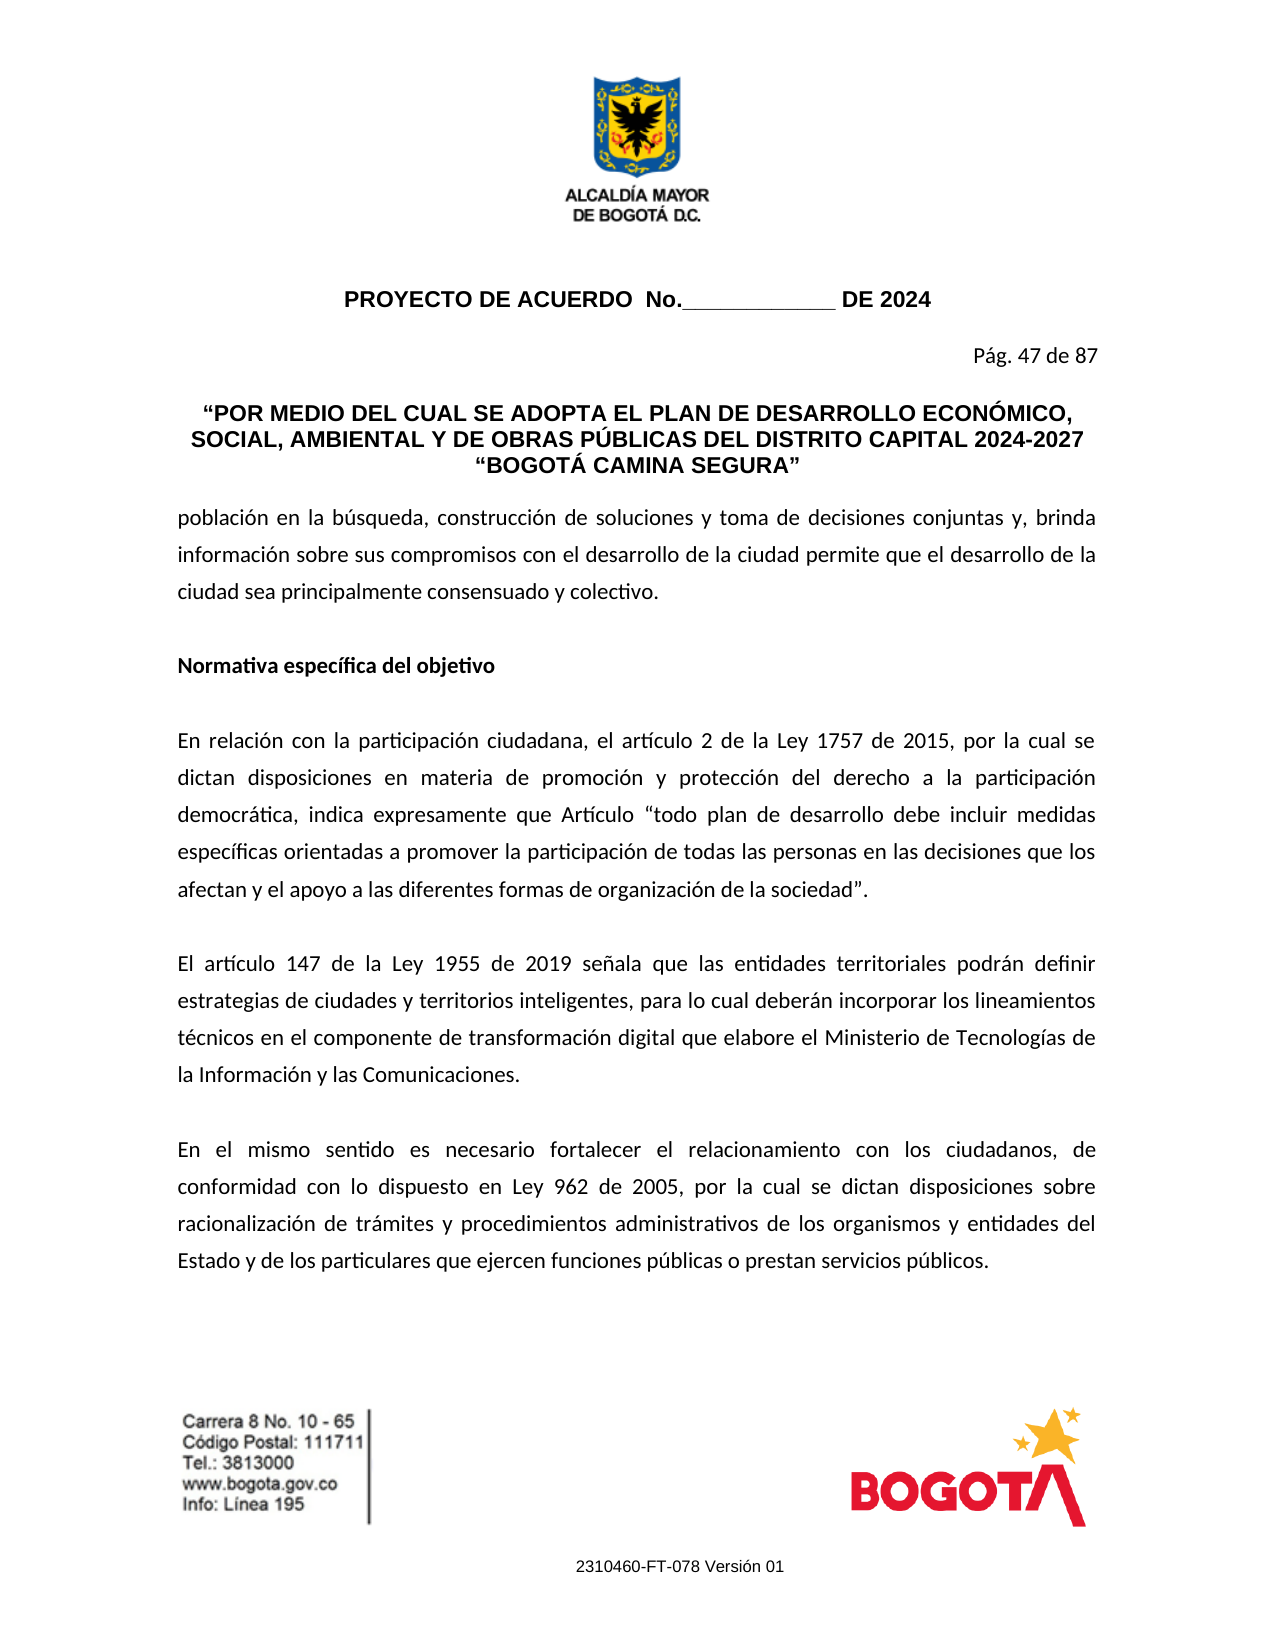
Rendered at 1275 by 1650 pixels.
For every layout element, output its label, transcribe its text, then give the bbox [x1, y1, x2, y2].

picture [833, 1403, 1117, 1546]
picture [555, 65, 720, 234]
text En relación con la participación ciudadana, el artículo 2 de la Ley 1757 de 2015, por la cual se dictan disposiciones en materia de promoción y protección del derecho a la participación democrática, indica expresamente que Artículo “todo plan de desarrollo debe incluir medidas específicas orientadas a promover la participación de todas las personas en las decisiones que los afectan y el apoyo a las diferentes formas de organización de la sociedad”. [177, 726, 1098, 903]
text Normativa específica del objetivo [177, 652, 1098, 679]
text Bogotá al contar con un gobierno moderno facultado para trabajar en conjunto con la ciudadanía que lo eligió contribuye al cumplimiento del ODS 17. Fortalecer los medios de implementación y revitalizar la Alianza Mundial para el Desarrollo Sostenible en la medida en que involucra a su población en la búsqueda, construcción de soluciones y toma de decisiones conjuntas y, brinda información sobre sus compromisos con el desarrollo de la ciudad permite que el desarrollo de la ciudad sea principalmente consensuado y colectivo. [177, 503, 1098, 605]
text El artículo 147 de la Ley 1955 de 2019 señala que las entidades territoriales podrán definir estrategias de ciudades y territorios inteligentes, para lo cual deberán incorporar los lineamientos técnicos en el componente de transformación digital que elabore el Ministerio de Tecnologías de la Información y las Comunicaciones. [177, 949, 1098, 1089]
text En el mismo sentido es necesario fortalecer el relacionamiento con los ciudadanos, de conformidad con lo dispuesto en Ley 962 de 2005, por la cual se dictan disposiciones sobre racionalización de trámites y procedimientos administrativos de los organismos y entidades del Estado y de los particulares que ejercen funciones públicas o prestan servicios públicos. [177, 1135, 1098, 1274]
picture [177, 1403, 378, 1538]
